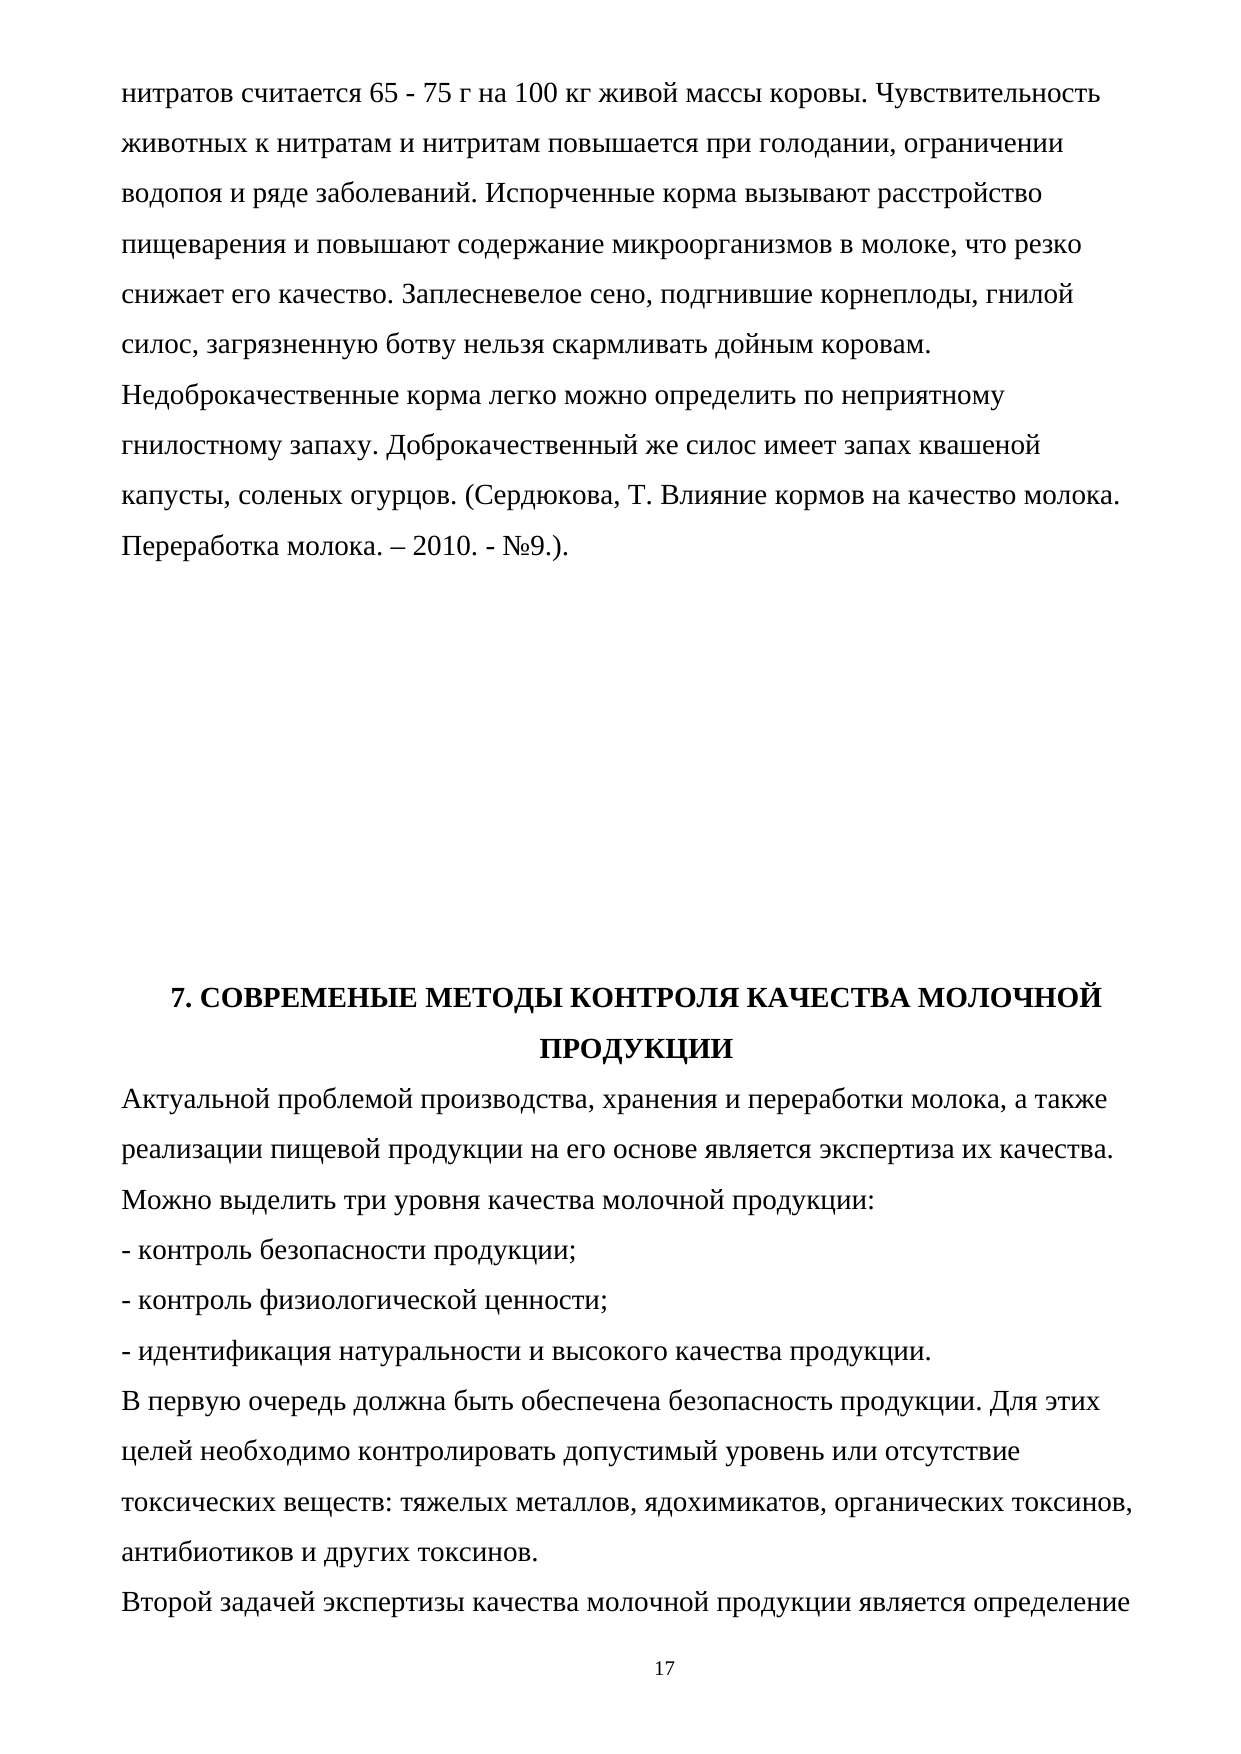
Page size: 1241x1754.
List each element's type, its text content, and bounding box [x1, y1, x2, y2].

text Можно выделить три уровня качества молочной продукции: [121, 1182, 1152, 1215]
text - контроль безопасности продукции; [121, 1232, 1152, 1266]
text - идентификация натуральности и высокого качества продукции. [121, 1333, 1152, 1366]
text - контроль физиологической ценности; [121, 1282, 1152, 1316]
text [121, 75, 1152, 561]
text В первую очередь должна быть обеспечена безопасность продукции. Для этих целей необходимо контролировать допустимый уровень или отсутствие токсических веществ: тяжелых металлов, ядохимикатов, органических токсинов, антибиотиков и других токсинов. [121, 1383, 1152, 1567]
text 7. СОВРЕМЕНЫЕ МЕТОДЫ КОНТРОЛЯ КАЧЕСТВА МОЛОЧНОЙ ПРОДУКЦИИ [121, 981, 1152, 1064]
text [121, 1584, 1152, 1618]
text Актуальной проблемой производства, хранения и переработки молока, а также реализации пищевой продукции на его основе является экспертиза их качества. [121, 1081, 1152, 1165]
